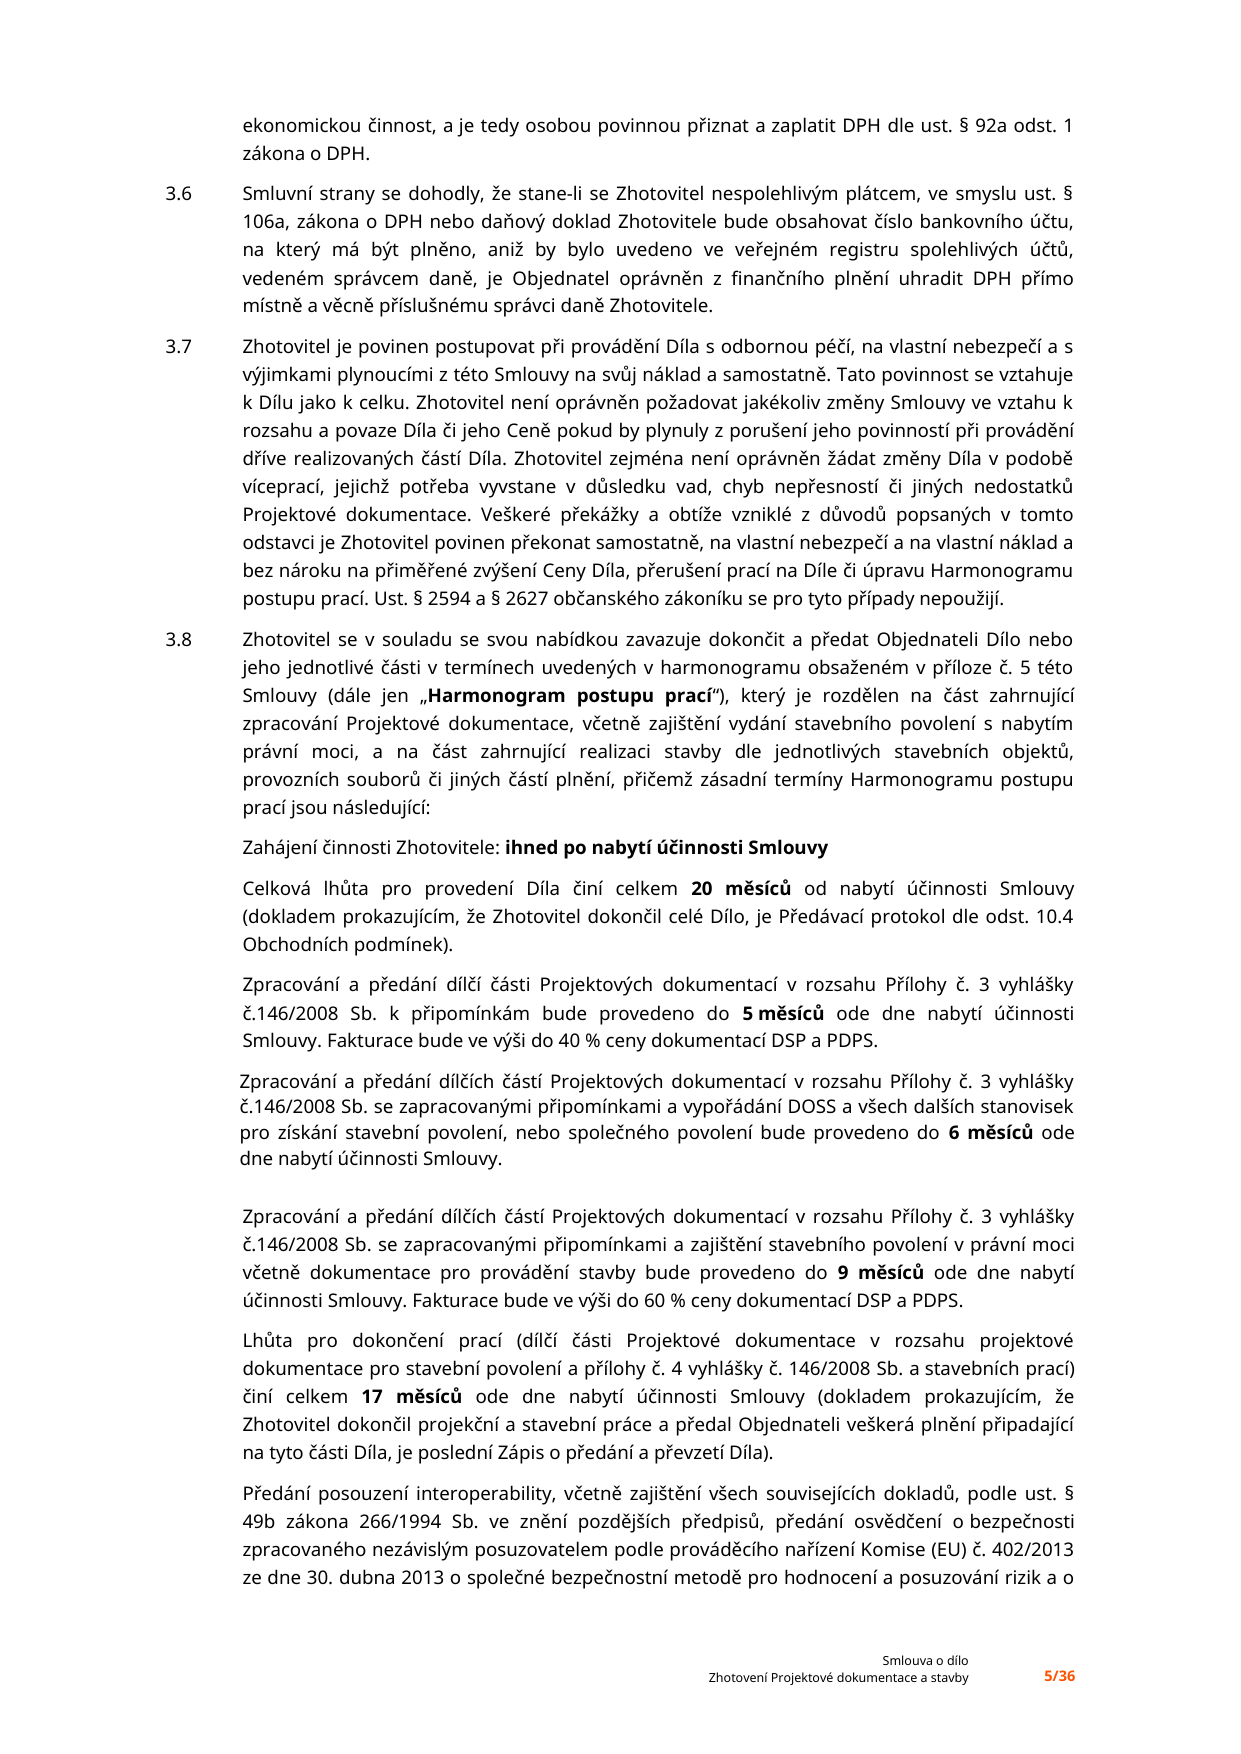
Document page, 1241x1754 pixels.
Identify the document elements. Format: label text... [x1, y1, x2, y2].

text Smluvní strany se dohodly, že stane-li se Zhotovitel nespolehlivým plátcem, ve smyslu ust. § 106a, zákona o DPH nebo daňový doklad Zhotovitele bude obsahovat číslo bankovního účtu, na který má být plněno, aniž by bylo uvedeno ve veřejném registru spolehlivých účtů, vedeném správcem daně, je Objednatel oprávněn z finančního plnění uhradit DPH přímo místně a věcně příslušnému správci daně Zhotovitele. [165, 181, 1075, 318]
text Zahájení činnosti Zhotovitele: ihned po nabytí účinnosti Smlouvy [242, 835, 1075, 860]
text Zhotovitel se v souladu se svou nabídkou zavazuje dokončit a předat Objednateli Dílo nebo jeho jednotlivé části v termínech uvedených v harmonogramu obsaženém v příloze č. 5 této Smlouvy (dále jen „Harmonogram postupu prací“), který je rozdělen na část zahrnující zpracování Projektové dokumentace, včetně zajištění vydání stavebního povolení s nabytím právní moci, a na část zahrnující realizaci stavby dle jednotlivých stavebních objektů, provozních souborů či jiných částí plnění, přičemž zásadní termíny Harmonogramu postupu prací jsou následující: [165, 626, 1075, 820]
text Zpracování a předání dílčích částí Projektových dokumentací v rozsahu Přílohy č. 3 vyhlášky č.146/2008 Sb. se zapracovanými připomínkami a vypořádání DOSS a všech dalších stanovisek pro získání stavební povolení, nebo společného povolení bude provedeno do 6 měsíců ode dne nabytí účinnosti Smlouvy. [239, 1068, 1075, 1170]
text Lhůta pro dokončení prací (dílčí části Projektové dokumentace v rozsahu projektové dokumentace pro stavební povolení a přílohy č. 4 vyhlášky č. 146/2008 Sb. a stavebních prací) činí celkem 17 měsíců ode dne nabytí účinnosti Smlouvy (dokladem prokazujícím, že Zhotovitel dokončil projekční a stavební práce a předal Objednateli veškerá plnění připadající na tyto části Díla, je poslední Zápis o předání a převzetí Díla). [242, 1328, 1075, 1465]
text Zhotovitel je povinen postupovat při provádění Díla s odbornou péčí, na vlastní nebezpečí a s výjimkami plynoucími z této Smlouvy na svůj náklad a samostatně. Tato povinnost se vztahuje k Dílu jako k celku. Zhotovitel není oprávněn požadovat jakékoliv změny Smlouvy ve vztahu k rozsahu a povaze Díla či jeho Ceně pokud by plynuly z porušení jeho povinností při provádění dříve realizovaných částí Díla. Zhotovitel zejména není oprávněn žádat změny Díla v podobě víceprací, jejichž potřeba vyvstane v důsledku vad, chyb nepřesností či jiných nedostatků Projektové dokumentace. Veškeré překážky a obtíže vzniklé z důvodů popsaných v tomto odstavci je Zhotovitel povinen překonat samostatně, na vlastní nebezpečí a na vlastní náklad a bez nároku na přiměřené zvýšení Ceny Díla, přerušení prací na Díle či úpravu Harmonogramu postupu prací. Ust. § 2594 a § 2627 občanského zákoníku se pro tyto případy nepoužijí. [165, 333, 1075, 611]
text Zpracování a předání dílčích částí Projektových dokumentací v rozsahu Přílohy č. 3 vyhlášky č.146/2008 Sb. se zapracovanými připomínkami a zajištění stavebního povolení v právní moci včetně dokumentace pro provádění stavby bude provedeno do 9 měsíců ode dne nabytí účinnosti Smlouvy. Fakturace bude ve výši do 60 % ceny dokumentací DSP a PDPS. [242, 1203, 1075, 1313]
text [242, 1480, 1075, 1590]
text Celková lhůta pro provedení Díla činí celkem 20 měsíců od nabytí účinnosti Smlouvy (dokladem prokazujícím, že Zhotovitel dokončil celé Dílo, je Předávací protokol dle odst. 10.4 Obchodních podmínek). [242, 875, 1075, 957]
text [165, 112, 1075, 166]
text Zpracování a předání dílčí části Projektových dokumentací v rozsahu Přílohy č. 3 vyhlášky č.146/2008 Sb. k připomínkám bude provedeno do 5 měsíců ode dne nabytí účinnosti Smlouvy. Fakturace bude ve výši do 40 % ceny dokumentací DSP a PDPS. [242, 972, 1075, 1053]
